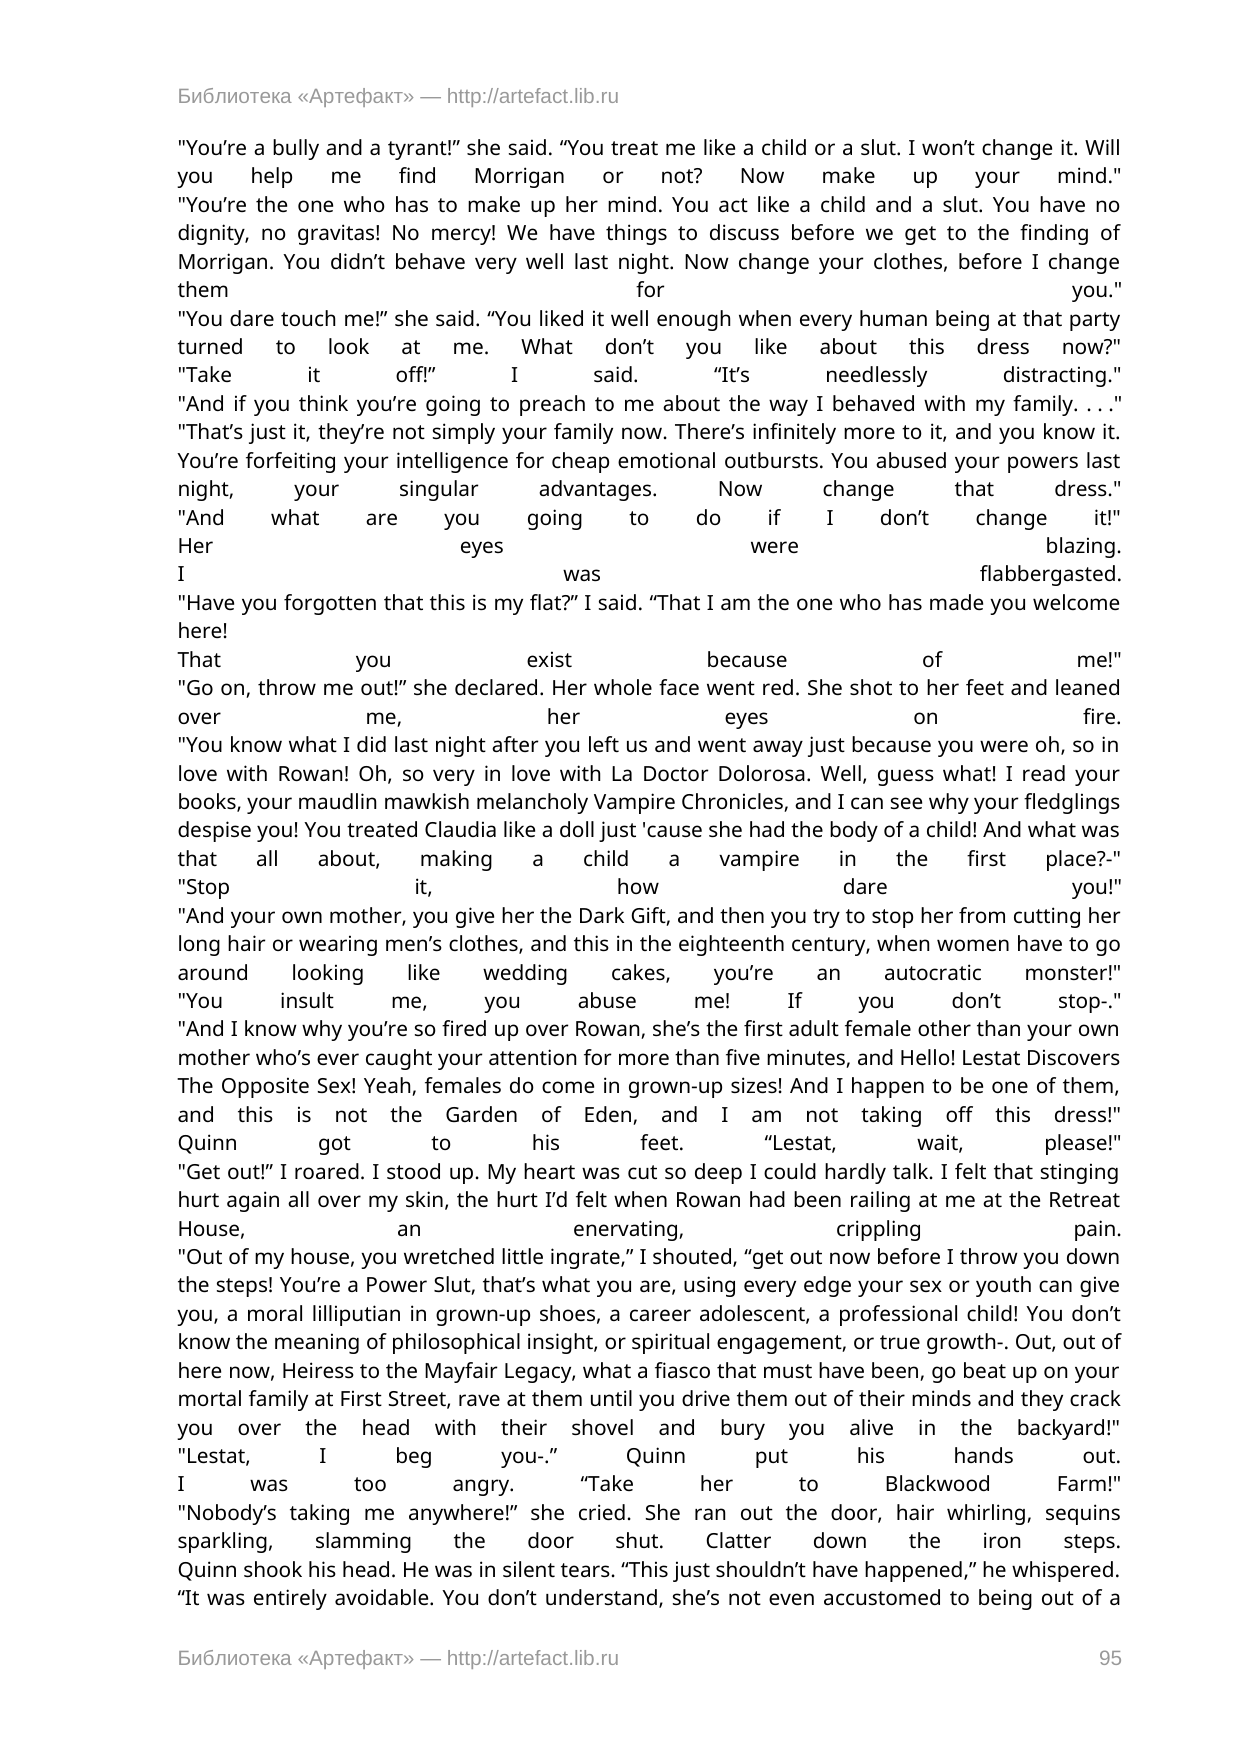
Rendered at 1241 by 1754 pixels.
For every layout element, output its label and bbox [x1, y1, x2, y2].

text [177, 133, 1122, 1612]
